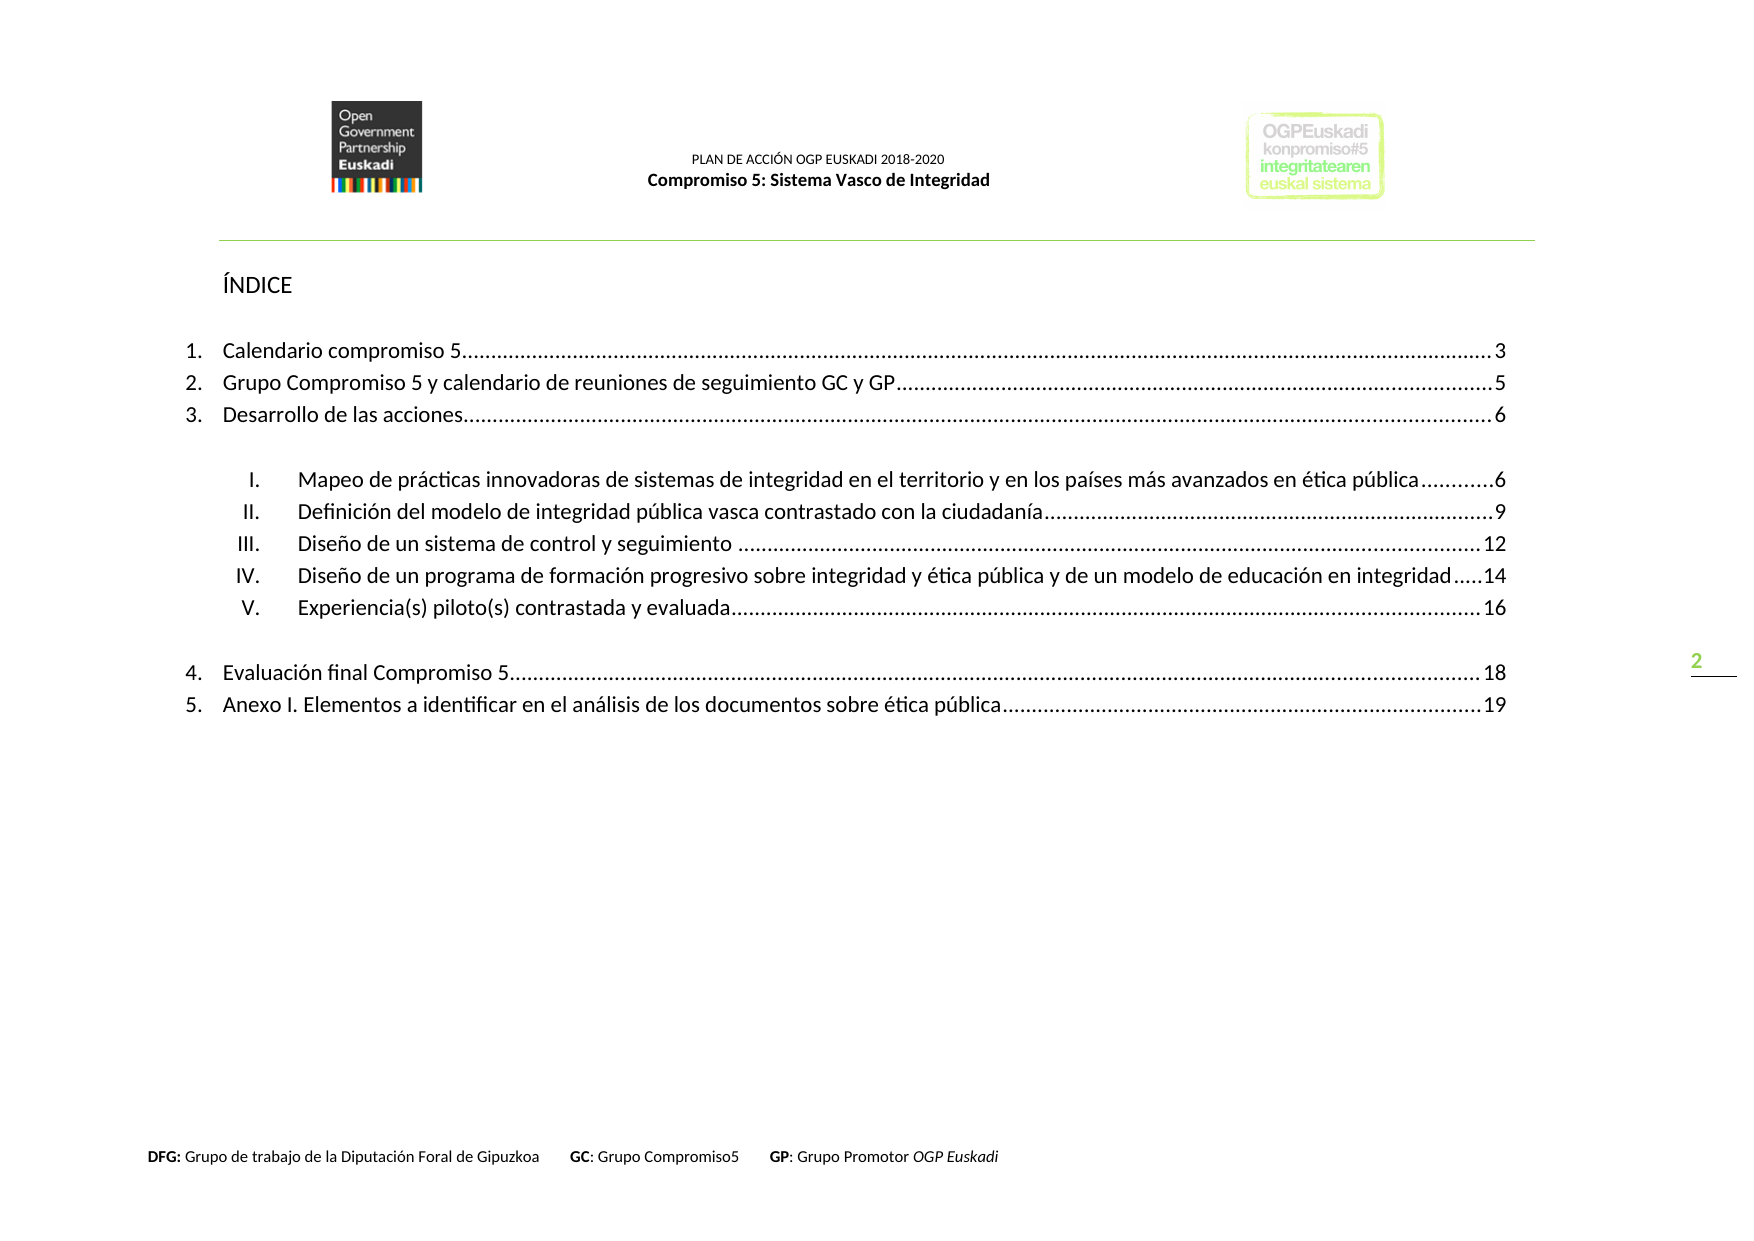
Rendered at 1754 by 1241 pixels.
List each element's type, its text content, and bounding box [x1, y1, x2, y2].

list Grupo Compromiso 5 y calendario de reuniones de seguimiento GC y GP 5 [185, 368, 1606, 396]
picture [1243, 101, 1387, 210]
picture [331, 101, 423, 193]
list Diseño de un sistema de control y seguimiento 12 [260, 529, 1606, 557]
list Desarrollo de las acciones 6 [185, 400, 1606, 428]
list Calendario compromiso 5 3 [185, 336, 1606, 364]
list Anexo I. Elementos a identificar en el análisis de los documentos sobre ética pública 19 [185, 690, 1606, 718]
list Diseño de un programa de formación progresivo sobre integridad y ética pública y de un modelo de educación en integridad 14 [260, 561, 1606, 589]
list ÍNDICE [223, 269, 1606, 299]
list Experiencia(s) piloto(s) contrastada y evaluada 16 [260, 593, 1606, 622]
list Evaluación final Compromiso 5 18 [185, 658, 1606, 686]
list Definición del modelo de integridad pública vasca contrastado con la ciudadanía 9 [260, 497, 1606, 525]
list Mapeo de prácticas innovadoras de sistemas de integridad en el territorio y en los países más avanzados en ética pública 6 [260, 465, 1606, 493]
